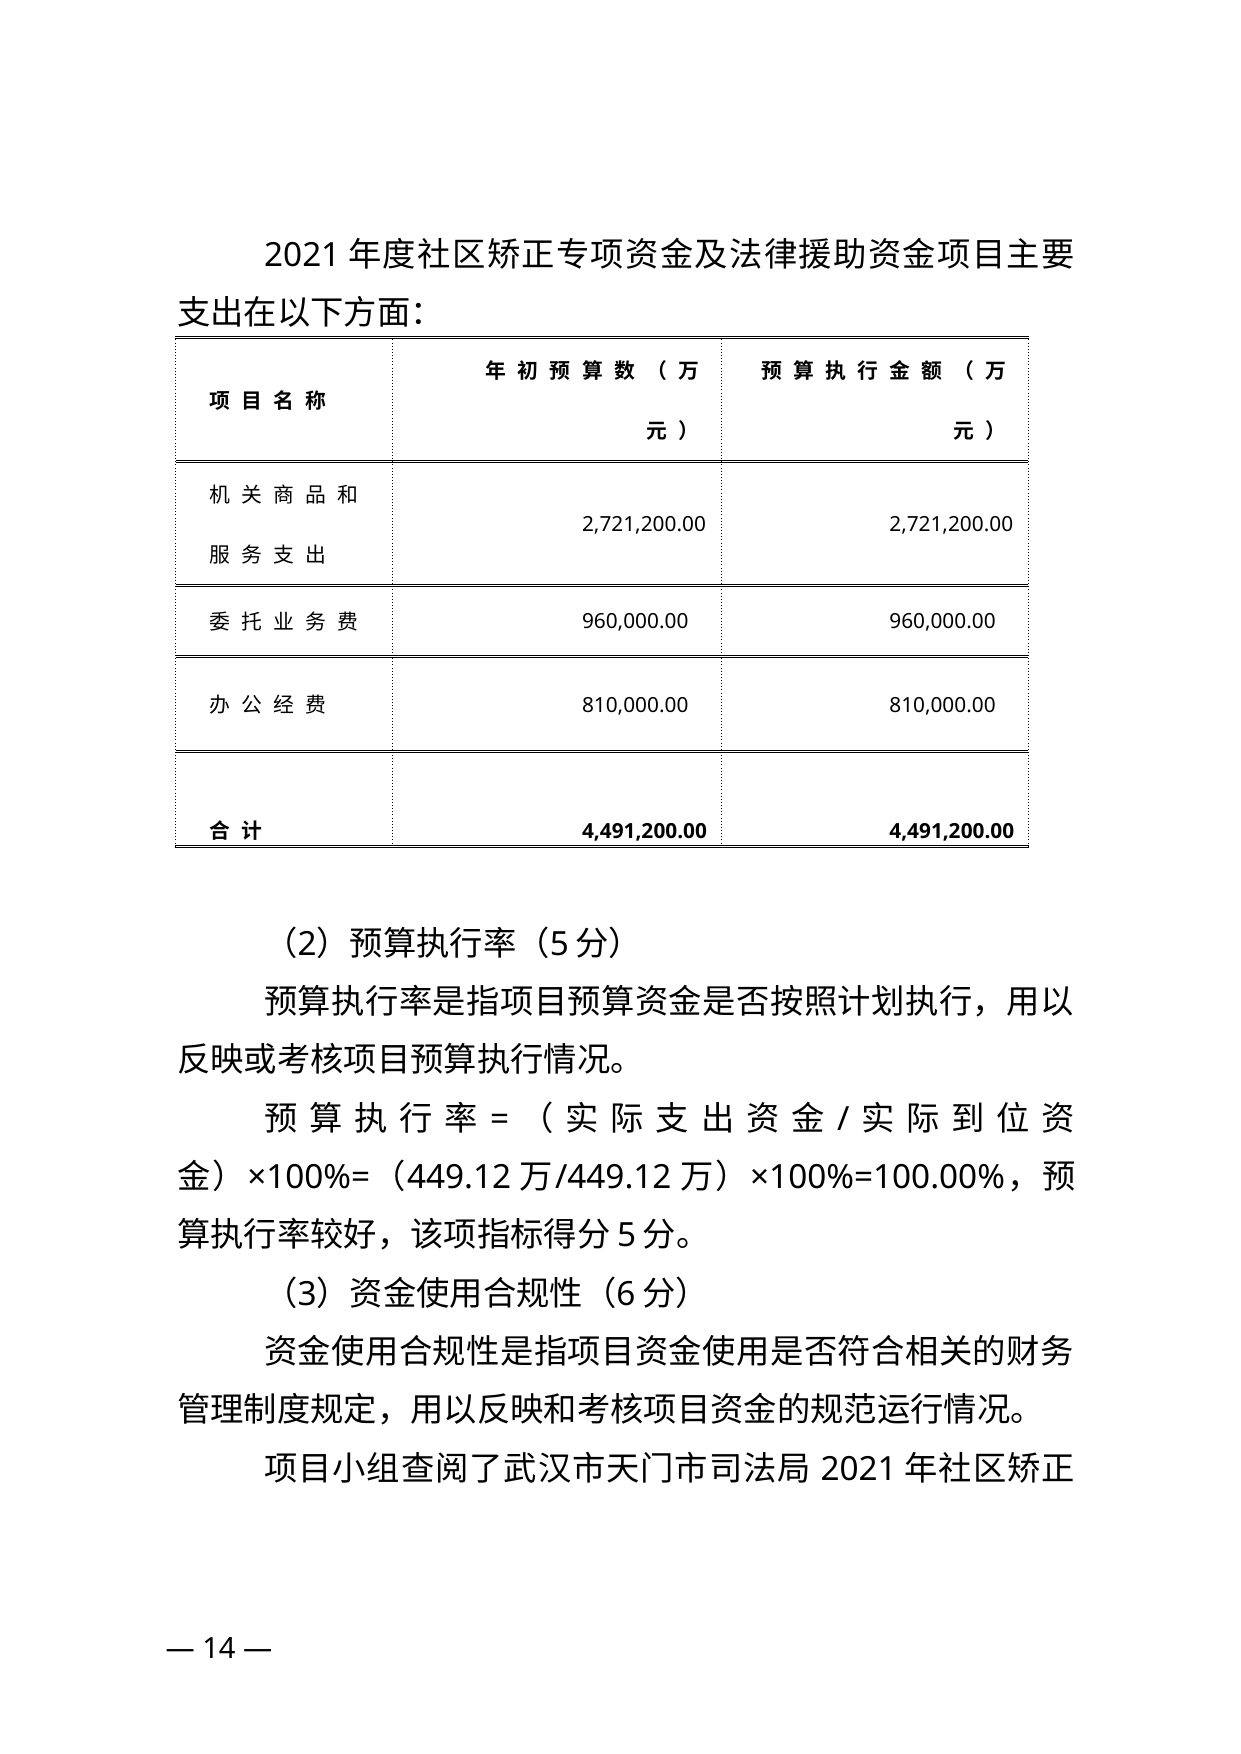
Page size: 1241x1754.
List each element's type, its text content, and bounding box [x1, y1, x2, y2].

list （2）预算执行率（5分） [177, 908, 1075, 967]
table_cell 810,000.00 [721, 658, 1028, 750]
table_cell 2,721,200.00 [392, 463, 721, 584]
table_cell 810,000.00 [392, 658, 721, 750]
list 资金使用合规性是指项目资金使用是否符合相关的财务管理制度规定，用以反映和考核项目资金的规范运行情况。 [177, 1317, 1075, 1433]
list 预算执行率是指项目预算资金是否按照计划执行，用以反映或考核项目预算执行情况。 [177, 967, 1075, 1083]
table_header 项目名称 [175, 339, 392, 460]
list 2021年度社区矫正专项资金及法律援助资金项目主要支出在以下方面： [177, 219, 1075, 336]
table_cell 960,000.00 [392, 587, 721, 655]
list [177, 1433, 1075, 1492]
table_cell 4,491,200.00 [721, 753, 1028, 845]
list （3）资金使用合规性（6分） [177, 1258, 1075, 1317]
table_cell 委托业务费 [175, 587, 392, 655]
table_header 年初预算数（万元） [392, 339, 721, 460]
table_cell 办公经费 [175, 658, 392, 750]
table_cell 960,000.00 [721, 587, 1028, 655]
table_header 预算执行金额（万元） [721, 339, 1028, 460]
list 预算执行率=（实际支出资金/实际到位资金）×100%=（449.12万/449.12万）×100%=100.00%，预算执行率较好，该项指标得分5分。 [177, 1083, 1075, 1258]
table_cell 2,721,200.00 [721, 463, 1028, 584]
table_cell 合计 [175, 753, 392, 845]
table_cell 机关商品和服务支出 [175, 463, 392, 584]
table_cell 4,491,200.00 [392, 753, 721, 845]
